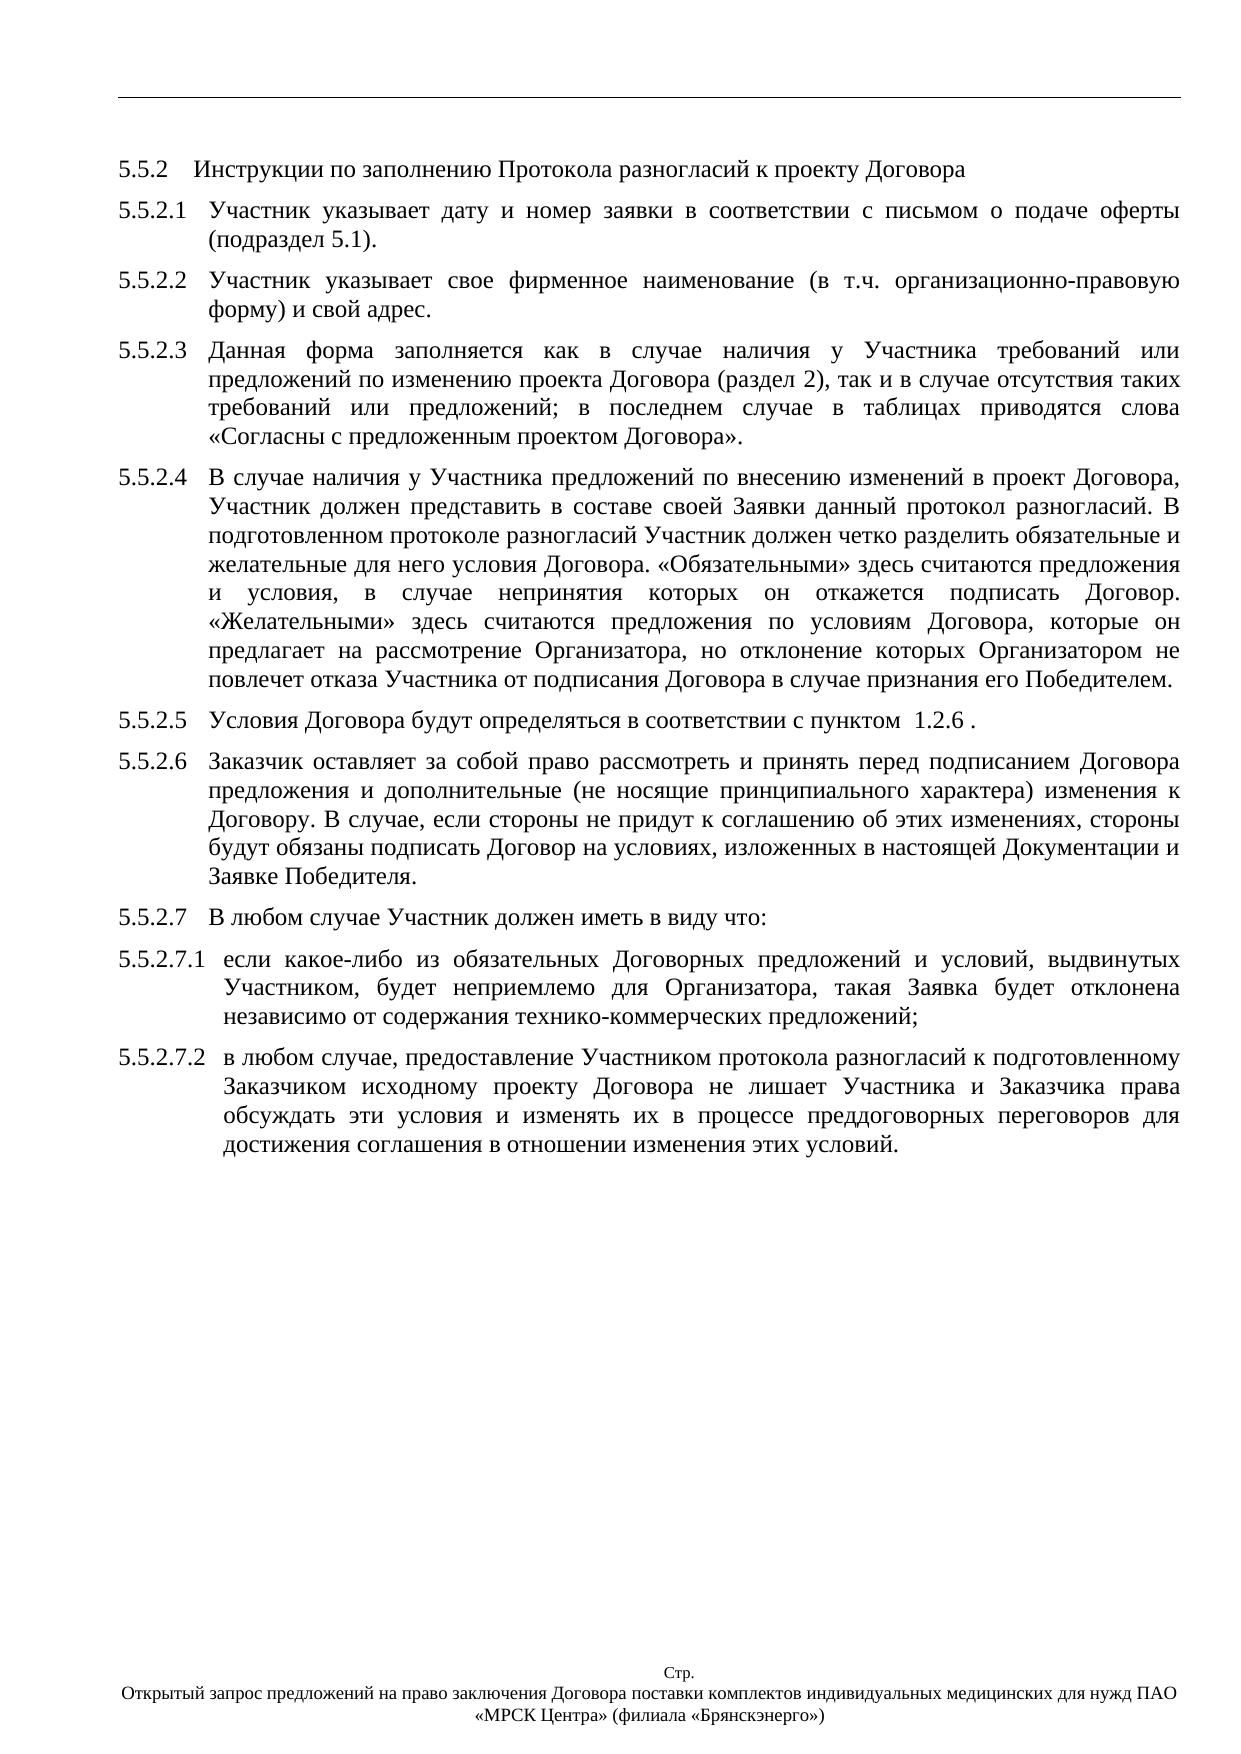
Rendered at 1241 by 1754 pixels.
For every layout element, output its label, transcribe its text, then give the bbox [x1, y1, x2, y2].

list Данная форма заполняется как в случае наличия у Участника требований или предложений по изменению проекта Договора (раздел 2), так и в случае отсутствия таких требований или предложений; в последнем случае в таблицах приводятся слова «Согласны с предложенным проектом Договора». [118, 335, 1181, 450]
list Заказчик оставляет за собой право рассмотреть и принять перед подписанием Договора предложения и дополнительные (не носящие принципиального характера) изменения к Договору. В случае, если стороны не придут к соглашению об этих изменениях, стороны будут обязаны подписать Договор на условиях, изложенных в настоящей Документации и Заявке Победителя. [118, 746, 1181, 890]
list В любом случае Участник должен иметь в виду что: [118, 902, 1181, 931]
list Участник указывает дату и номер заявки в соответствии с письмом о подаче оферты (подраздел 5.1). [118, 195, 1181, 252]
list Участник указывает свое фирменное наименование (в т.ч. организационно-правовую форму) и свой адрес. [118, 265, 1181, 322]
list если какое-либо из обязательных Договорных предложений и условий, выдвинутых Участником, будет неприемлемо для Организатора, такая Заявка будет отклонена независимо от содержания технико-коммерческих предложений; [118, 944, 1181, 1030]
subtitle Инструкции по заполнению Протокола разногласий к проекту Договора [118, 154, 1181, 182]
list Условия Договора будут определяться в соответствии с пунктом 1.2.6 . [118, 705, 1181, 734]
list В случае наличия у Участника предложений по внесению изменений в проект Договора, Участник должен представить в составе своей Заявки данный протокол разногласий. В подготовленном протоколе разногласий Участник должен четко разделить обязательные и желательные для него условия Договора. «Обязательными» здесь считаются предложения и условия, в случае непринятия которых он откажется подписать Договор. «Желательными» здесь считаются предложения по условиям Договора, которые он предлагает на рассмотрение Организатора, но отклонение которых Организатором не повлечет отказа Участника от подписания Договора в случае признания его Победителем. [118, 462, 1181, 692]
list в любом случае, предоставление Участником протокола разногласий к подготовленному Заказчиком исходному проекту Договора не лишает Участника и Заказчика права обсуждать эти условия и изменять их в процессе преддоговорных переговоров для достижения соглашения в отношении изменения этих условий. [118, 1042, 1181, 1157]
